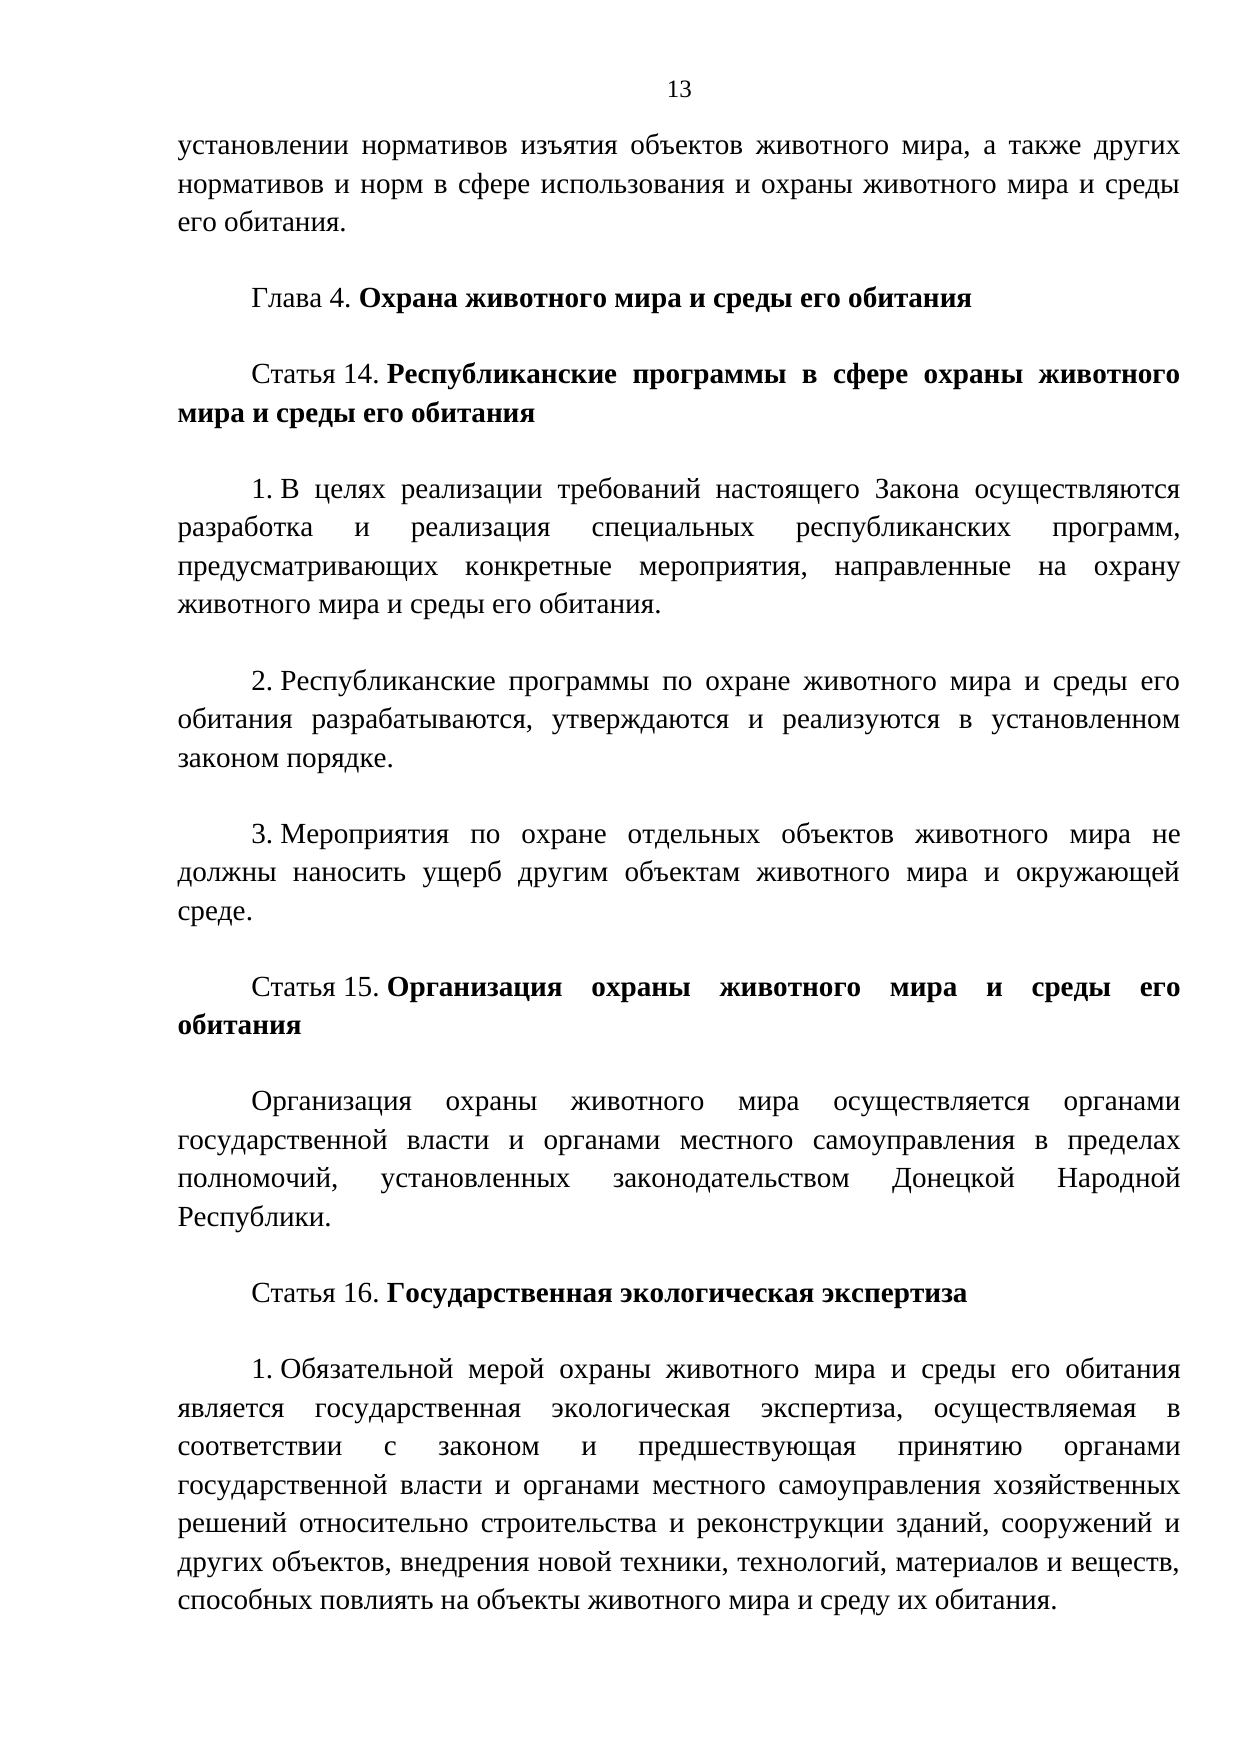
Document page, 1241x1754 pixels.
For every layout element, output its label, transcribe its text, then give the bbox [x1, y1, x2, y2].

text Статья 15. Организация охраны животного мира и среды его обитания [177, 969, 1181, 1041]
text 2. Республиканские программы по охране животного мира и среды его обитания разрабатываются, утверждаются и реализуются в установленном законом порядке. [177, 663, 1181, 773]
text Статья 14. Республиканские программы в сфере охраны животного мира и среды его обитания [177, 356, 1181, 428]
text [177, 127, 1181, 238]
text Организация охраны животного мира осуществляется органами государственной власти и органами местного самоуправления в пределах полномочий, установленных законодательством Донецкой Народной Республики. [177, 1083, 1181, 1233]
text 3. Мероприятия по охране отдельных объектов животного мира не должны наносить ущерб другим объектам животного мира и окружающей среде. [177, 816, 1181, 926]
text 1. В целях реализации требований настоящего Закона осуществляются разработка и реализация специальных республиканских программ, предусматривающих конкретные мероприятия, направленные на охрану животного мира и среды его обитания. [177, 471, 1181, 620]
text 1. Обязательной мерой охраны животного мира и среды его обитания является государственная экологическая экспертиза, осуществляемая в соответствии с законом и предшествующая принятию органами государственной власти и органами местного самоуправления хозяйственных решений относительно строительства и реконструкции зданий, сооружений и других объектов, внедрения новой техники, технологий, материалов и веществ, способных повлиять на объекты животного мира и среду их обитания. [177, 1351, 1181, 1616]
text Глава 4. Охрана животного мира и среды его обитания [177, 280, 1181, 314]
text Статья 16. Государственная экологическая экспертиза [177, 1275, 1181, 1309]
